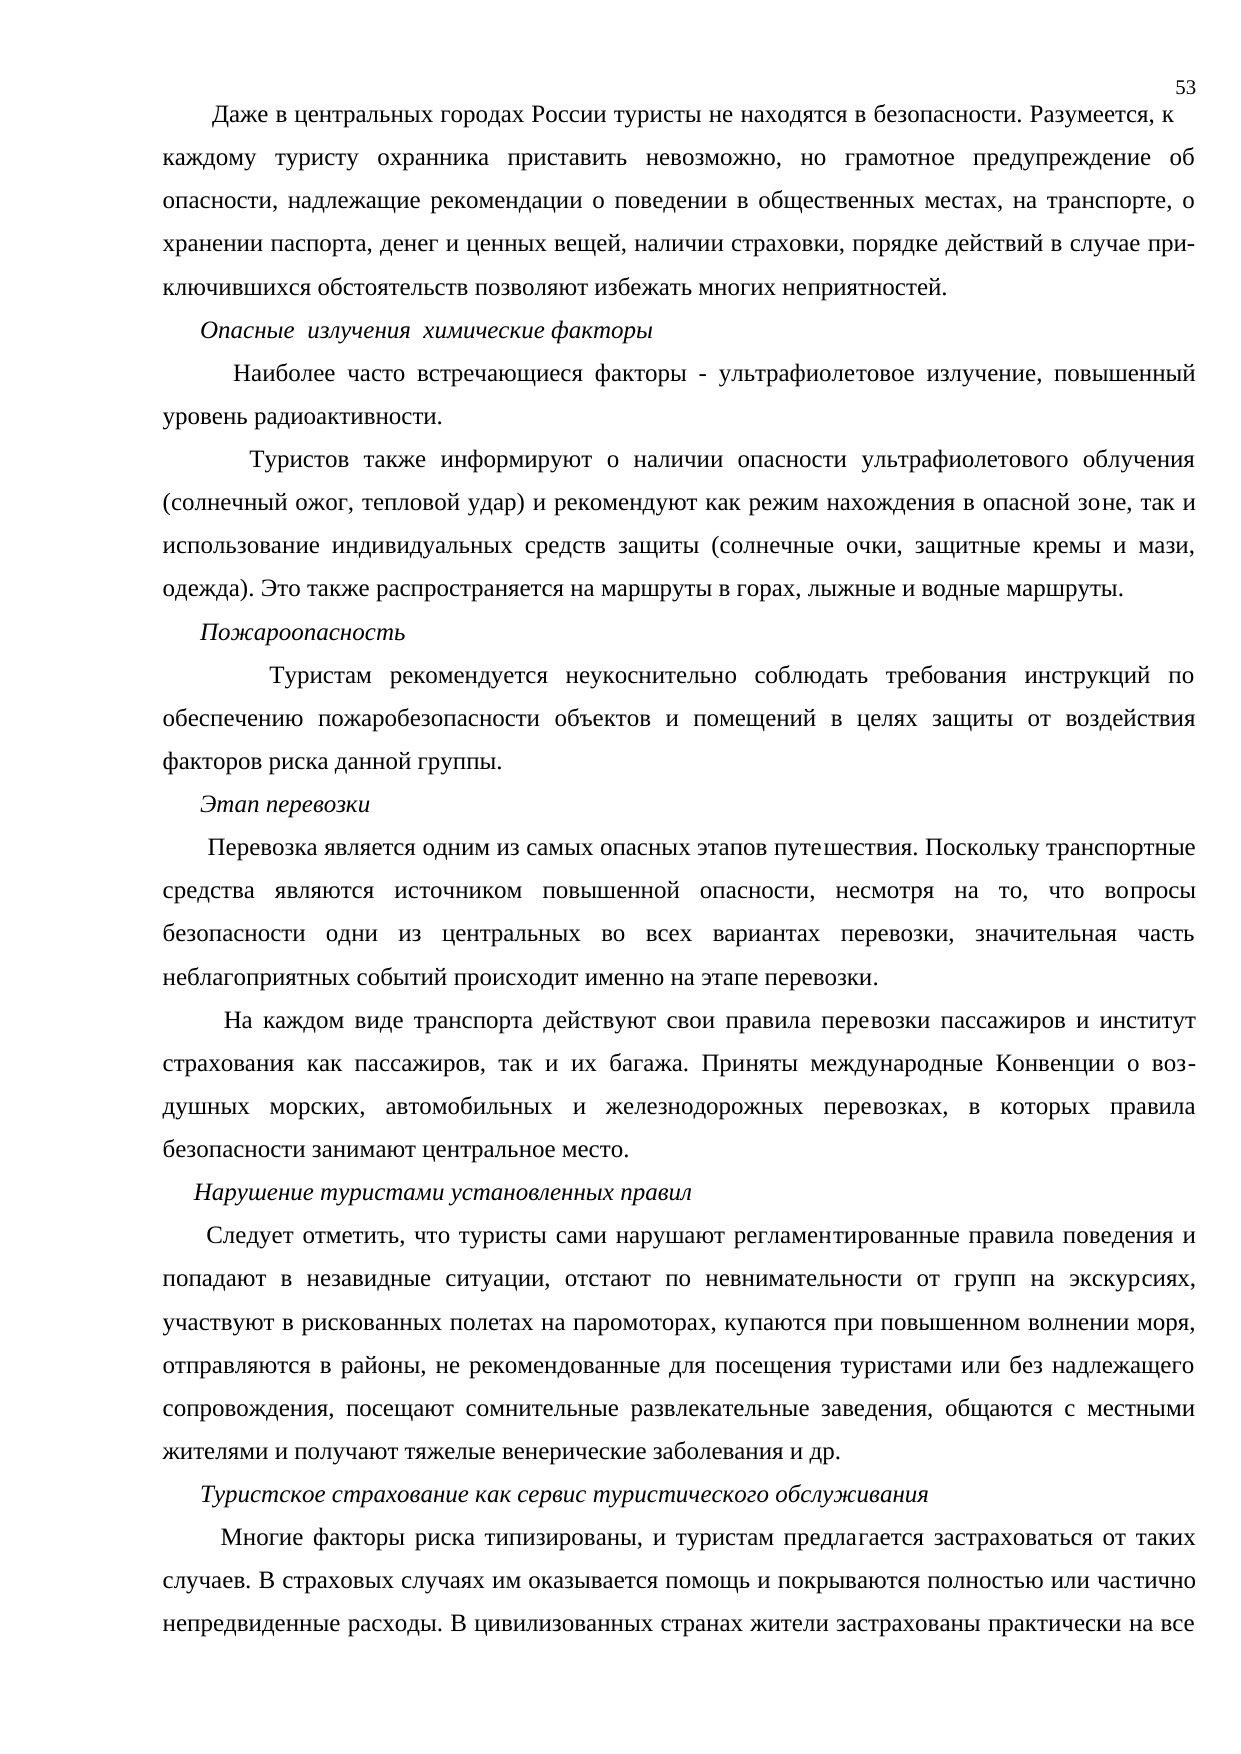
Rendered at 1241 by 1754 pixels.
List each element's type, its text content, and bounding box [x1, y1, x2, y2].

text Туристам рекомендуется неукоснительно соблюдать требования инструкций по обеспечению пожаробезопасности объектов и помещений в целях защиты от воздействия факторов риска данной группы. [162, 660, 1196, 775]
text Этап перевозки [162, 789, 1196, 818]
text Перевозка является одним из самых опасных этапов путешествия. Поскольку транспортные средства являются источником повышенной опасности, несмотря на то, что вопросы безопасности одни из центральных во всех вариантах перевозки, значительная часть неблагоприятных событий происходит именно на этапе перевозки. [162, 832, 1196, 990]
text Наиболее часто встречающиеся факторы - ультрафиолетовое излучение, повышенный уровень радиоактивности. [162, 358, 1196, 430]
text Опасные излучения химические факторы [162, 315, 1196, 343]
text Нарушение туристами установленных правил [162, 1177, 1196, 1206]
text На каждом виде транспорта действуют свои правила перевозки пассажиров и институт страхования как пассажиров, так и их багажа. Приняты международные Конвенции о воздушных морских, автомобильных и железнодорожных перевозках, в которых правила безопасности занимают центральное место. [162, 1005, 1196, 1163]
text Следует отметить, что туристы сами нарушают регламентированные правила поведения и попадают в незавидные ситуации, отстают по невнимательности от групп на экскурсиях, участвуют в рискованных полетах на паромоторах, купаются при повышенном волнении моря, отправляются в районы, не рекомендованные для посещения туристами или без надлежащего сопровождения, посещают сомнительные развлекательные заведения, общаются с местными жителями и получают тяжелые венерические заболевания и др. [162, 1220, 1196, 1465]
text Даже в центральных городах России туристы не находятся в безопасности. Разумеется, к каждому туристу охранника приставить невозможно, но грамотное предупреждение об опасности, надлежащие рекомендации о поведении в общественных местах, на транспорте, о хранении паспорта, денег и ценных вещей, наличии страховки, порядке действий в случае при-ключившихся обстоятельств позволяют избежать многих неприятностей. [162, 99, 1196, 300]
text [162, 1522, 1196, 1637]
text Туристское страхование как сервис туристического обслуживания [162, 1479, 1196, 1508]
text Туристов также информируют о наличии опасности ультрафиолетового облучения (солнечный ожог, тепловой удар) и рекомендуют как режим нахождения в опасной зоне, так и использование индивидуальных средств защиты (солнечные очки, защитные кремы и мази, одежда). Это также распространяется на маршруты в горах, лыжные и водные маршруты. [162, 444, 1196, 602]
text Пожароопасность [162, 617, 1196, 645]
